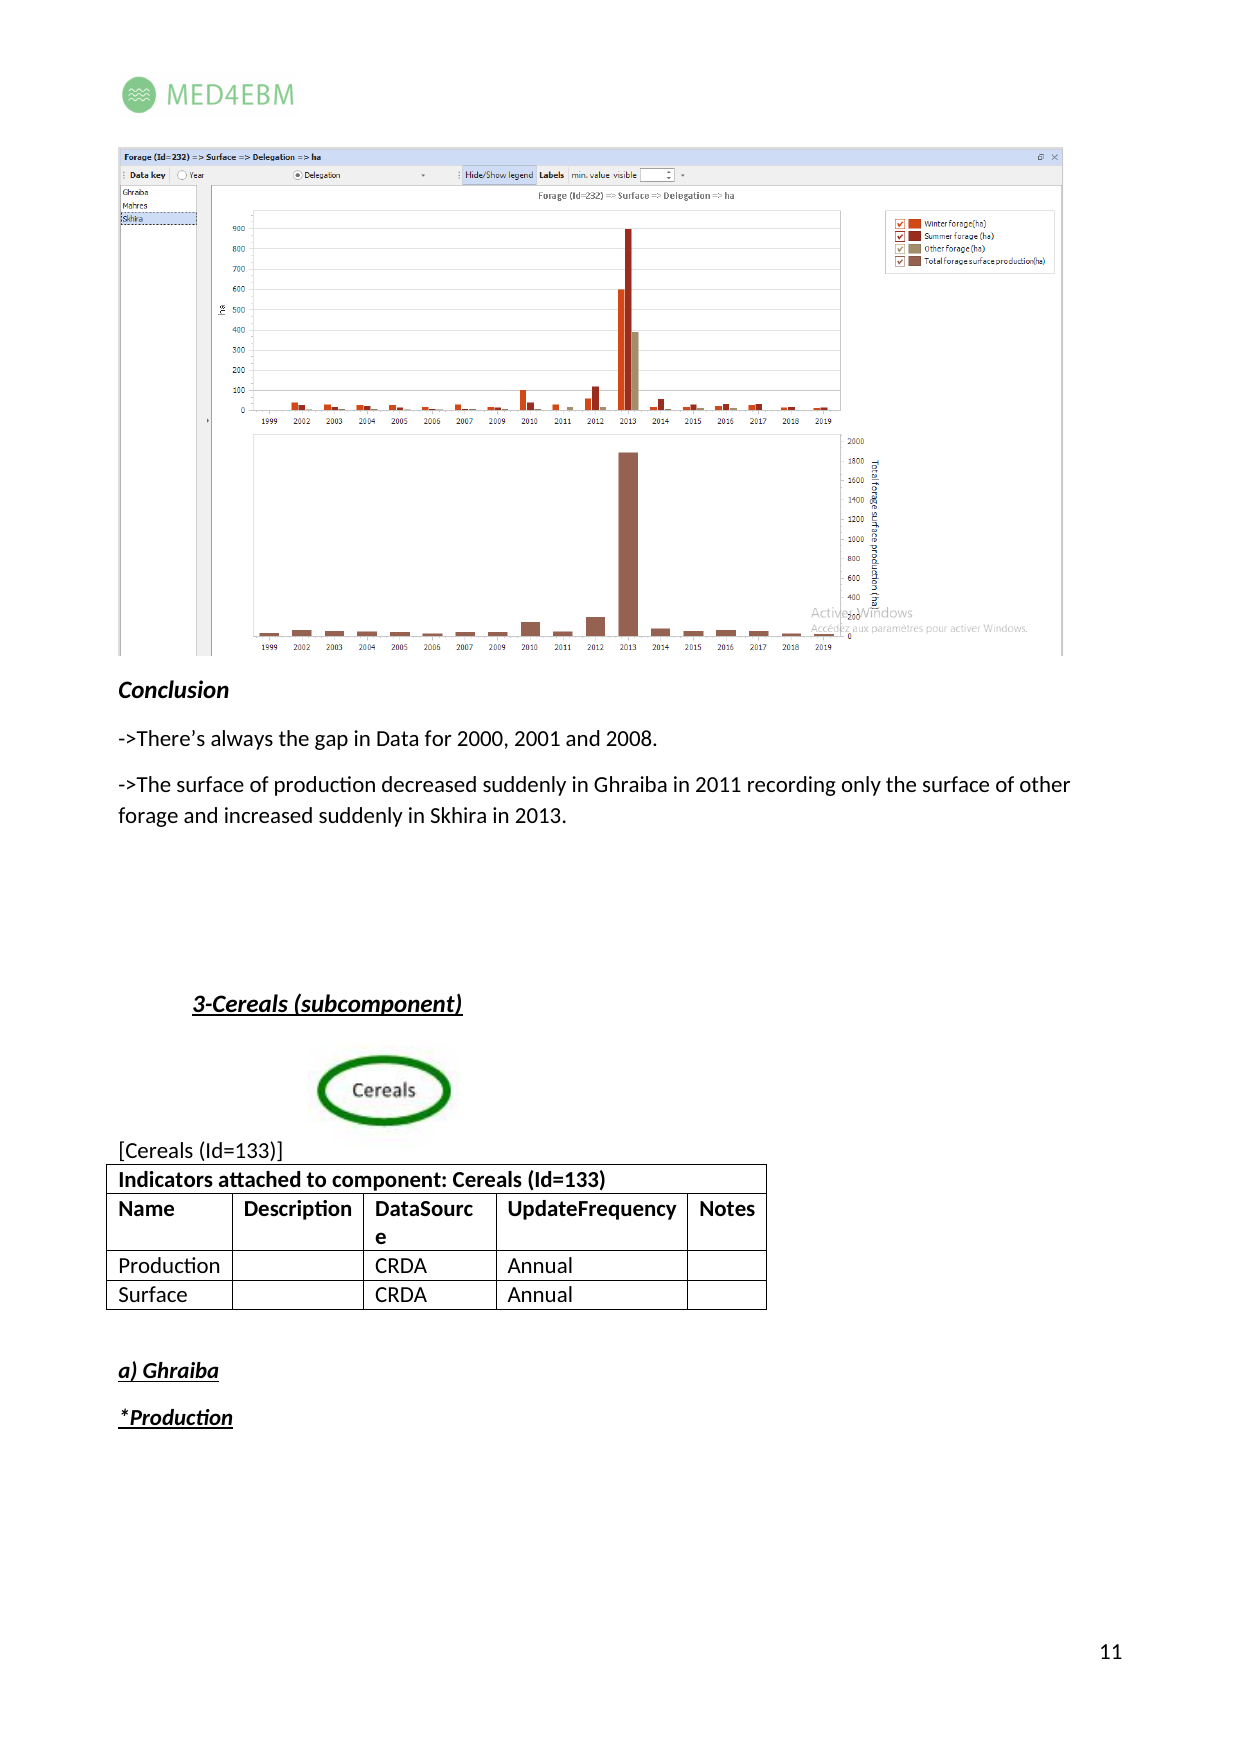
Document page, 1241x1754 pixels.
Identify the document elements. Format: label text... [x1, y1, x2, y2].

table_cell DataSource [364, 1194, 496, 1250]
picture [118, 147, 1064, 656]
table_cell CRDA [364, 1281, 496, 1308]
text a) Ghraiba [118, 1356, 1122, 1384]
text Conclusion [118, 674, 1122, 705]
table_cell Name [107, 1194, 232, 1250]
table_header Indicators attached to component: Cereals (Id=133) [107, 1165, 766, 1193]
text *Production [118, 1403, 1122, 1431]
text ->There’s always the gap in Data for 2000, 2001 and 2008. [118, 724, 1122, 752]
table_cell Surface [107, 1281, 232, 1308]
table_cell [688, 1251, 766, 1279]
table_cell Description [233, 1194, 363, 1250]
table_cell CRDA [364, 1251, 496, 1279]
table_cell Notes [688, 1194, 766, 1250]
table_cell [233, 1251, 363, 1279]
table_cell Annual [497, 1251, 687, 1279]
table_cell Annual [497, 1281, 687, 1308]
text ->The surface of production decreased suddenly in Ghraiba in 2011 recording only the surface of other forage and increased suddenly in Skhira in 2013. [118, 771, 1122, 829]
picture [283, 1021, 484, 1159]
table_cell [233, 1281, 363, 1308]
text [Cereals (Id=133)] [118, 1021, 1122, 1164]
table_cell [688, 1281, 766, 1308]
table_cell Production [107, 1251, 232, 1279]
picture [118, 73, 298, 117]
table_cell UpdateFrequency [497, 1194, 687, 1250]
subtitle 3-Cereals (subcomponent) [192, 988, 1122, 1019]
